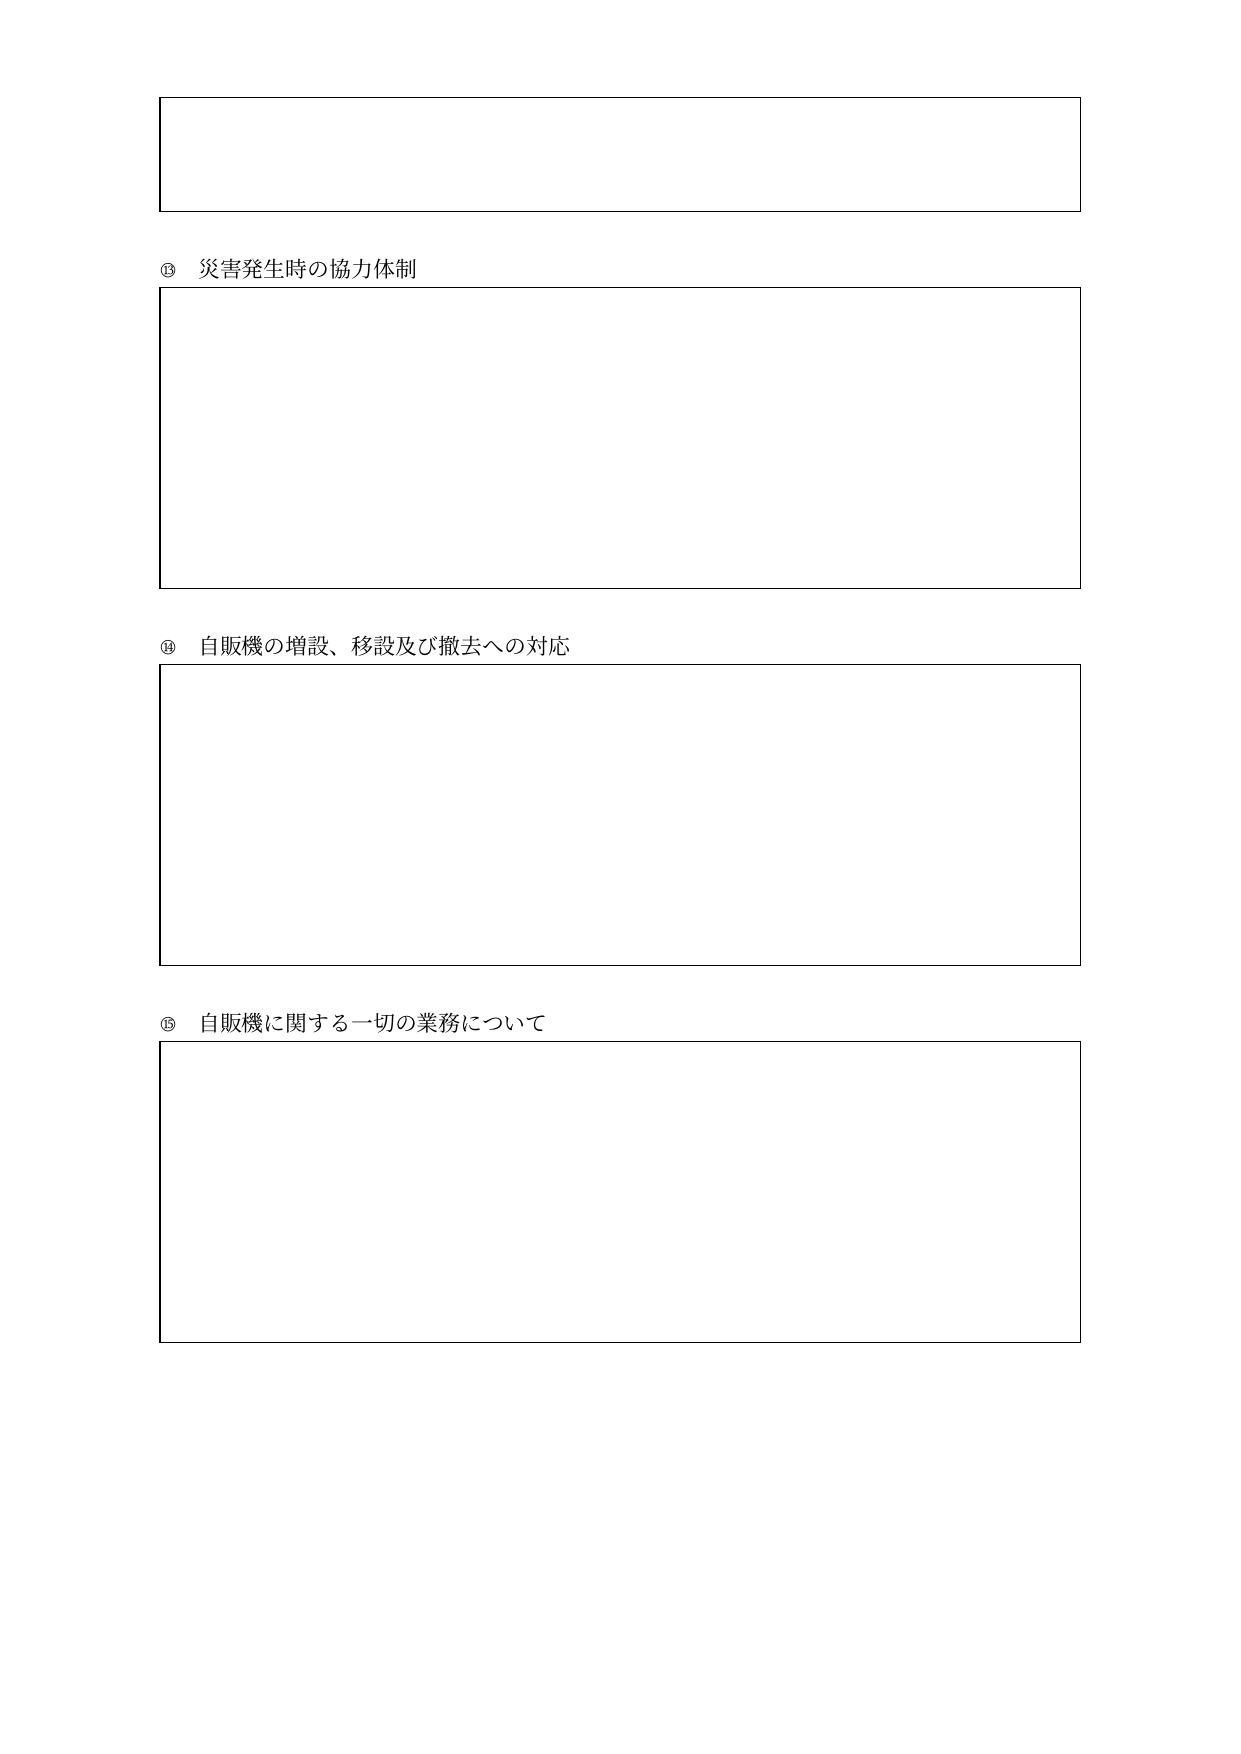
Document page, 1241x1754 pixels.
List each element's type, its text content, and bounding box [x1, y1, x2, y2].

text ⑭ 自販機の増設、移設及び撤去への対応 [159, 626, 1081, 664]
table_header [161, 288, 1080, 588]
table_header [161, 98, 1080, 211]
table_header [161, 665, 1080, 965]
table_header [161, 1042, 1080, 1342]
text ⑬ 災害発生時の協力体制 [159, 249, 1081, 287]
text ⑮ 自販機に関する一切の業務について [159, 1003, 1081, 1041]
